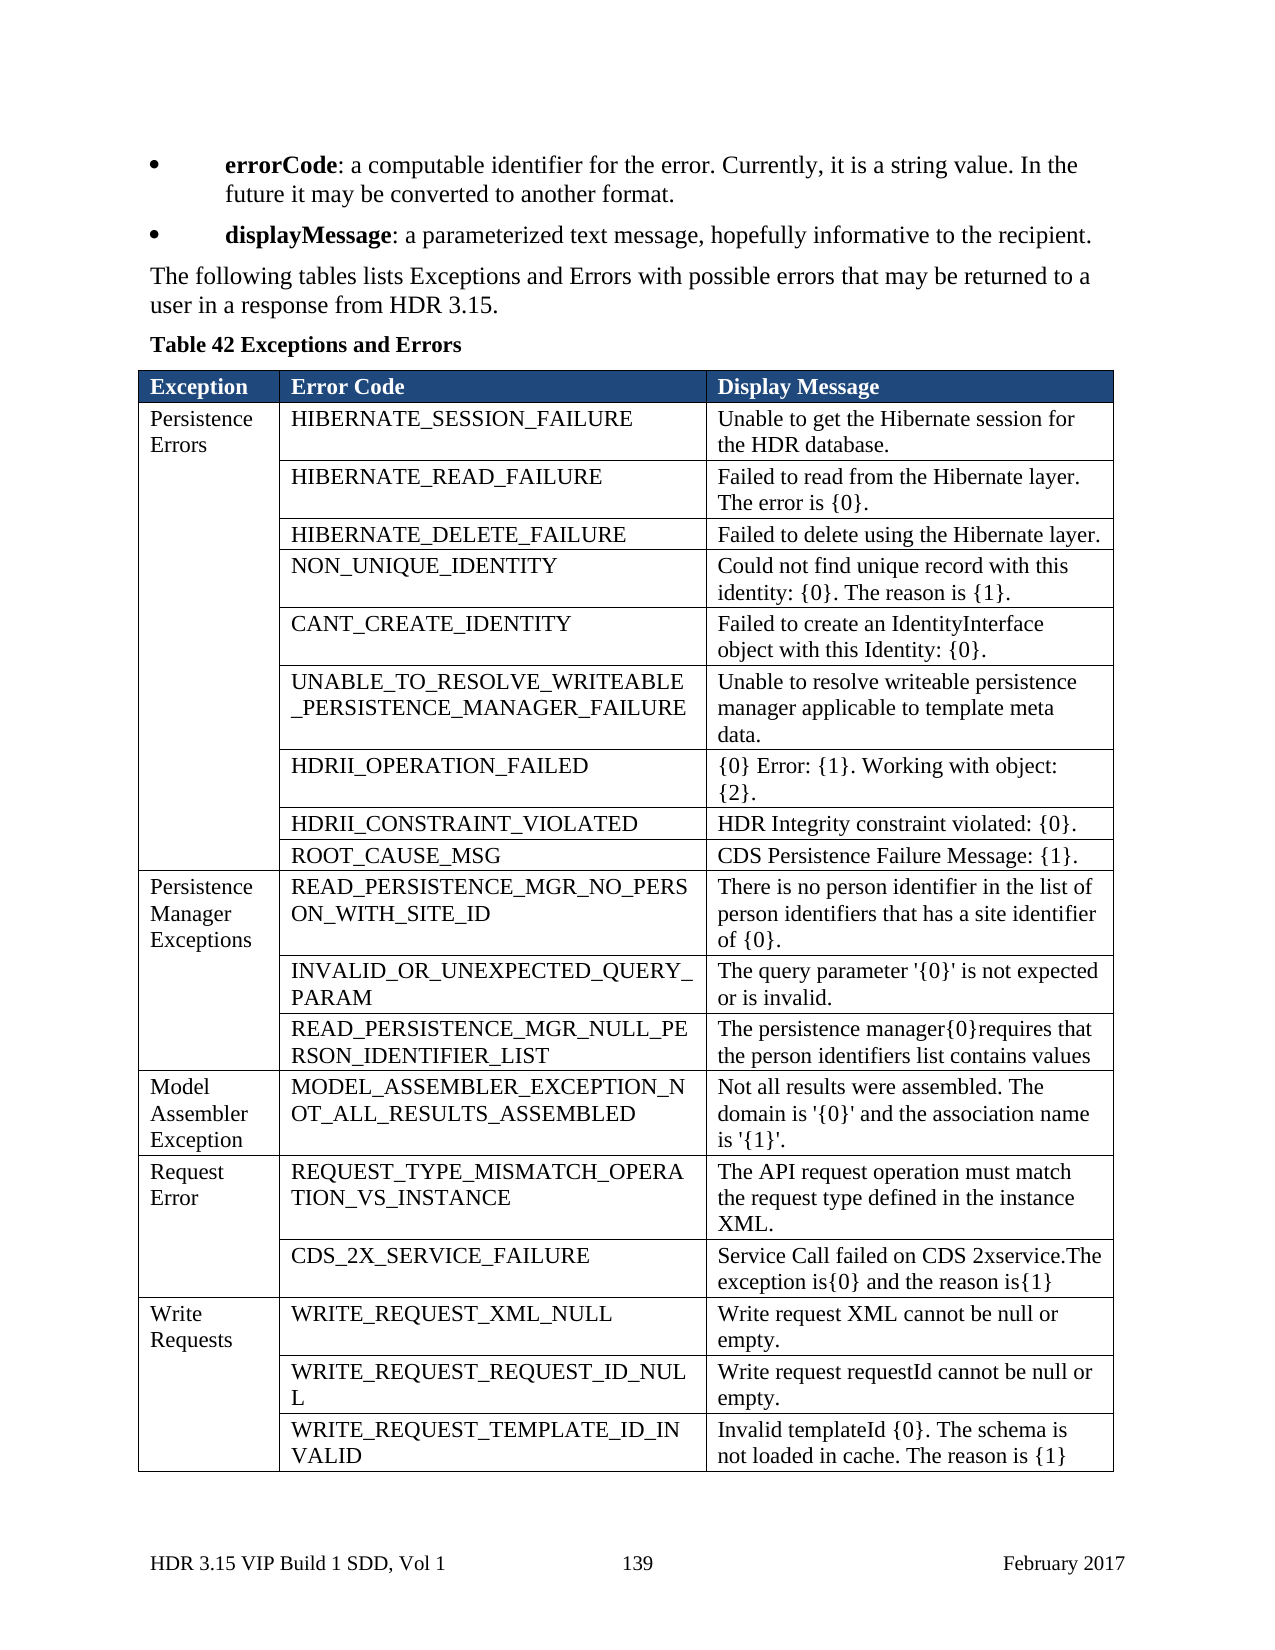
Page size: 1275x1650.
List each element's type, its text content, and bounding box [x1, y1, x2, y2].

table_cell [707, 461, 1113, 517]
list displayMessage: a parameterized text message, hopefully informative to the recipient. [150, 220, 1125, 249]
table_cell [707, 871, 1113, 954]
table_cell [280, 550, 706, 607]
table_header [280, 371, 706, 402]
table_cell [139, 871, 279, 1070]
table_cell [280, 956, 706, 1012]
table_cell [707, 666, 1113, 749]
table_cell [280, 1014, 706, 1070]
text The following tables lists Exceptions and Errors with possible errors that may be returned to a user in a response from HDR 3.15. [150, 261, 1125, 319]
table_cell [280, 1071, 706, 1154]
text Table 42 Exceptions and Errors [150, 331, 1125, 358]
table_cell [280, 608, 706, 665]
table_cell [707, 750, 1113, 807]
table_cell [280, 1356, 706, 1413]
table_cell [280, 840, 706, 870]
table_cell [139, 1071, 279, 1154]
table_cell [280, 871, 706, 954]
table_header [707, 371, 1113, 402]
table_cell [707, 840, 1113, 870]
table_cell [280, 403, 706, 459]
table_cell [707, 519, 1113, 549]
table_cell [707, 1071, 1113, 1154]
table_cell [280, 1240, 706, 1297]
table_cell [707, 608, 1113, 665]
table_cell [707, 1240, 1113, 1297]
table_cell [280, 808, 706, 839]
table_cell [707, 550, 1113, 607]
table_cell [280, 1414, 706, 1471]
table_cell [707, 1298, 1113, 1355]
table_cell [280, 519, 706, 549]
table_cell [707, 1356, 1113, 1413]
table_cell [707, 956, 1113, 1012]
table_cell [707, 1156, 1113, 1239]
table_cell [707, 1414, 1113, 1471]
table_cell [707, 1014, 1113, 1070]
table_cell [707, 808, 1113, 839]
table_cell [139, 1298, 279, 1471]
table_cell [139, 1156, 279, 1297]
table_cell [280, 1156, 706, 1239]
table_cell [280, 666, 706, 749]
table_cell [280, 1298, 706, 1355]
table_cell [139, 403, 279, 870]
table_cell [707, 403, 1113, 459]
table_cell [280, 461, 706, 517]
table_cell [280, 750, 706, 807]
list errorCode: a computable identifier for the error. Currently, it is a string value. In the future it may be converted to another format. [150, 150, 1125, 207]
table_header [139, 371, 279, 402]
